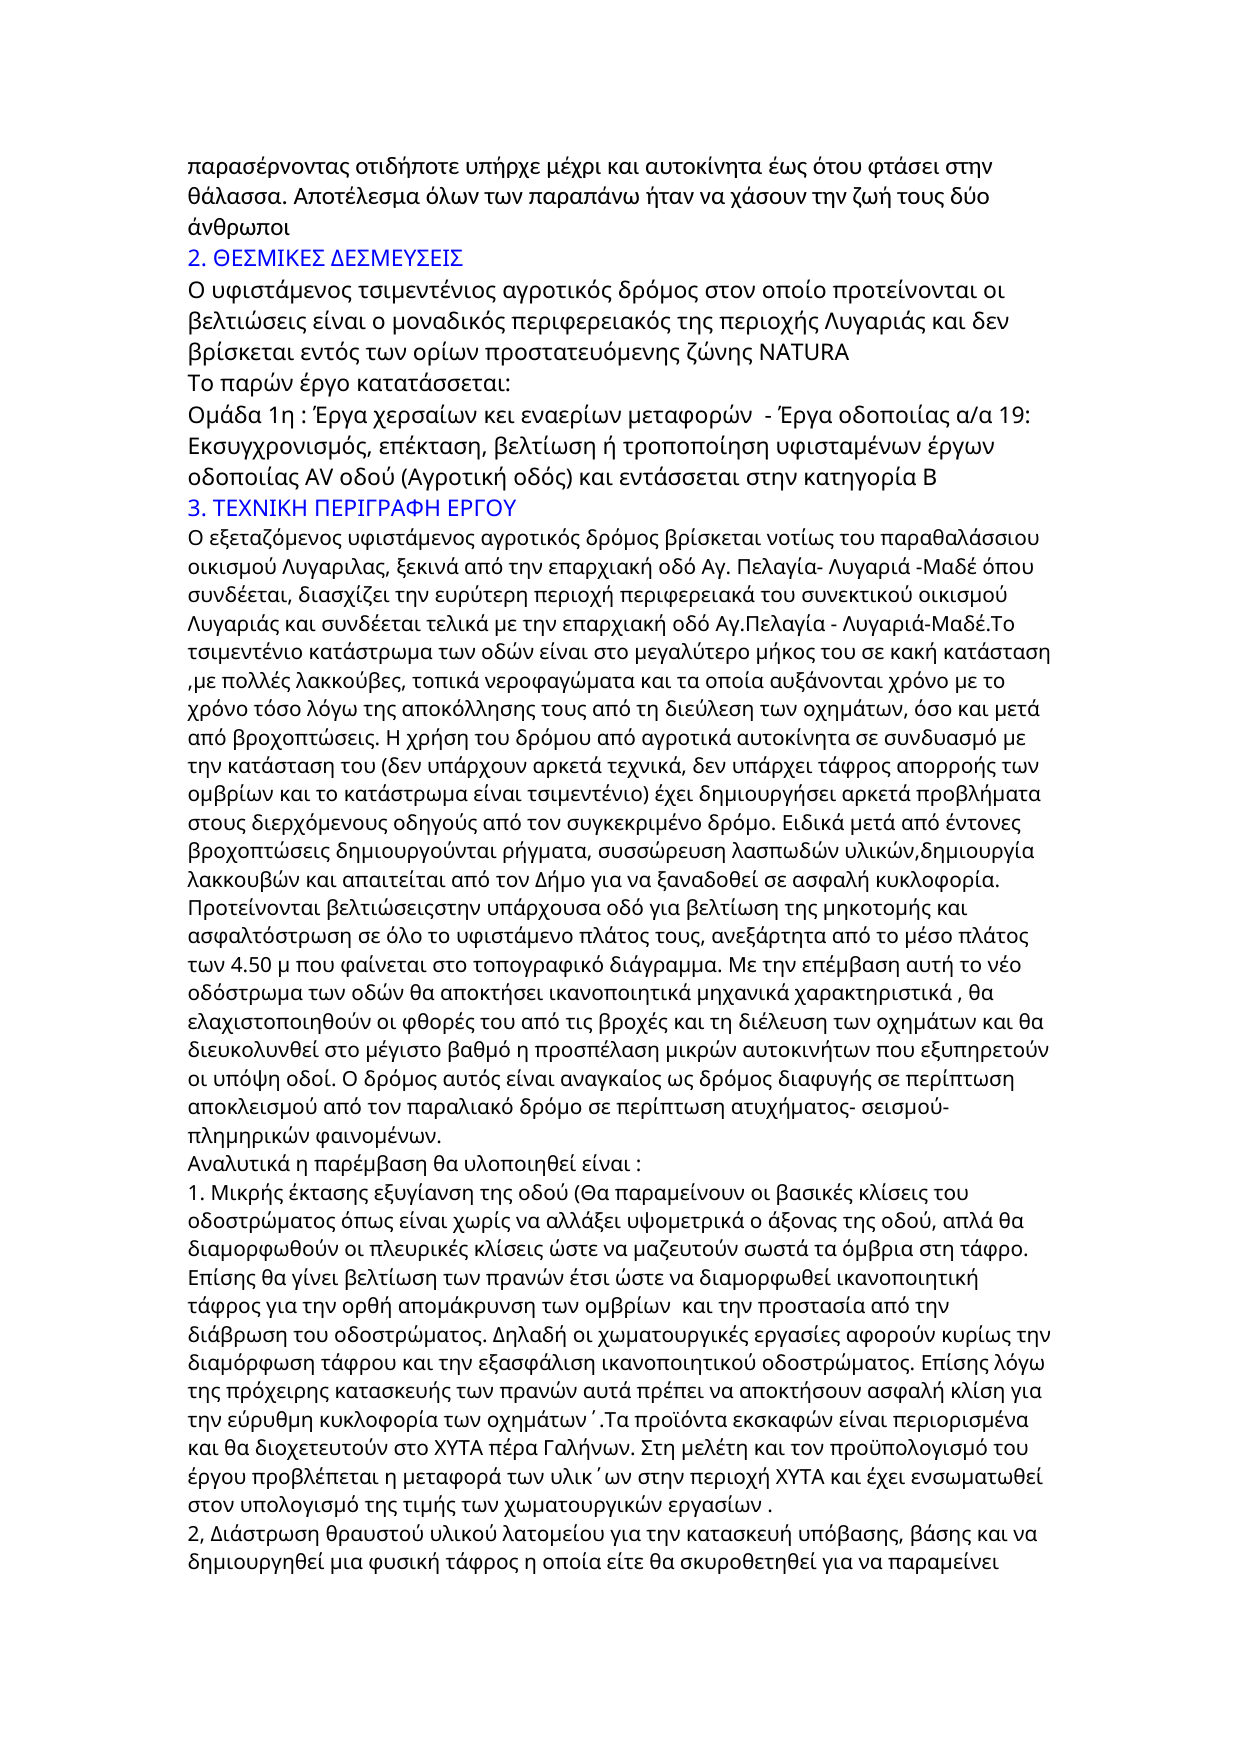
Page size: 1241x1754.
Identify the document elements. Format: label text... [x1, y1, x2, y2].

text Το παρών έργο κατατάσσεται: [187, 367, 1053, 398]
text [187, 523, 1053, 1576]
text Ο υφιστάμενος τσιμεντένιος αγροτικός δρόμος στον οποίο προτείνονται οι βελτιώσεις είναι ο μοναδικός περιφερειακός της περιοχής Λυγαριάς και δεν βρίσκεται εντός των ορίων προστατευόμενης ζώνης NATURA [187, 273, 1053, 367]
text 2. ΘΕΣΜΙΚΕΣ ΔΕΣΜΕΥΣΕΙΣ [187, 242, 1053, 273]
text Ομάδα 1η : Έργα χερσαίων κει εναερίων μεταφορών - Έργα οδοποιίας α/α 19: Εκσυγχρονισμός, επέκταση, βελτίωση ή τροποποίηση υφισταμένων έργων οδοποιίας AV οδού (Αγροτική οδός) και εντάσσεται στην κατηγορία Β [187, 398, 1053, 492]
text 3. ΤΕΧΝΙΚΗ ΠΕΡΙΓΡΑΦΗ ΕΡΓΟΥ [187, 492, 1053, 523]
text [187, 150, 1053, 242]
